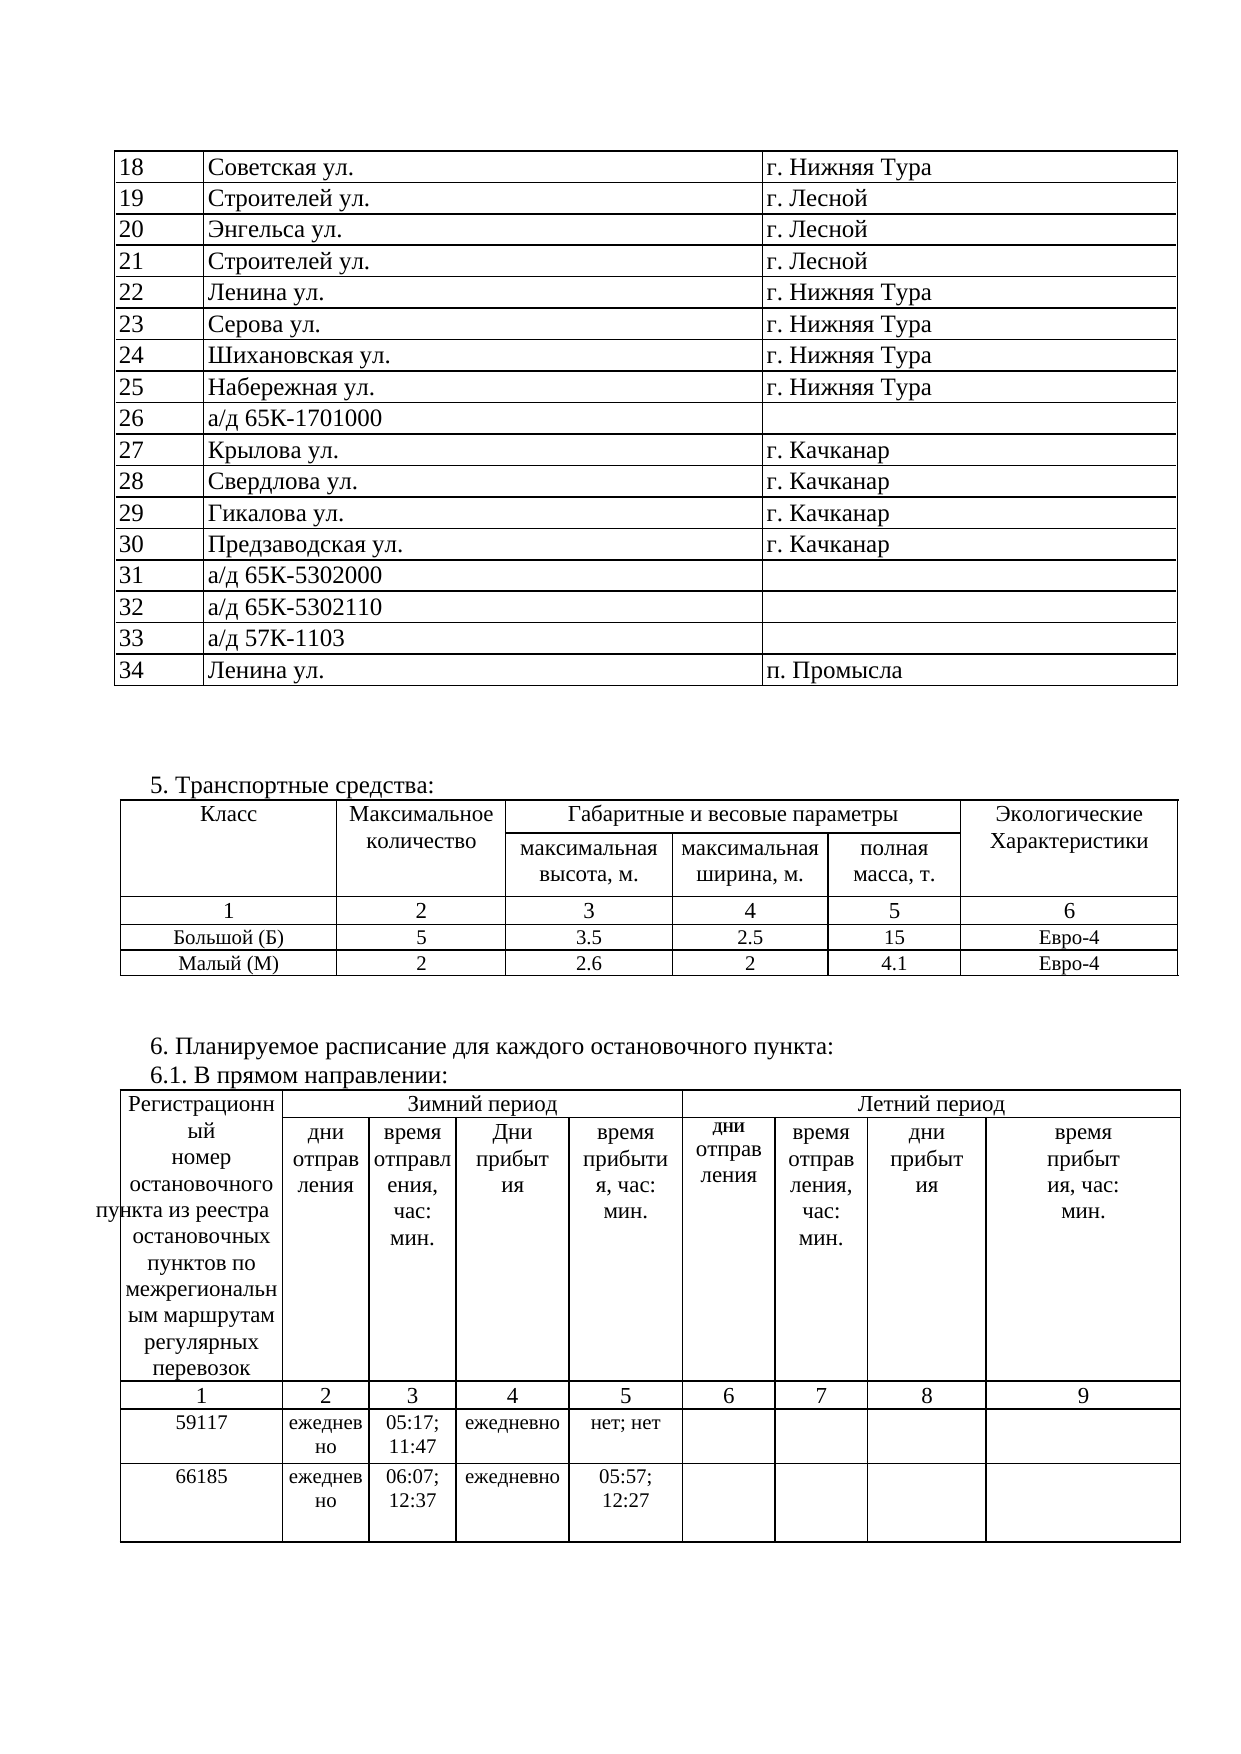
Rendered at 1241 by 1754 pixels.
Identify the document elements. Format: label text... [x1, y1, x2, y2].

table_cell Гикалова ул. [204, 498, 762, 527]
table_cell г. Лесной [763, 181, 1177, 213]
table_cell 34 [115, 654, 203, 685]
table_cell г. Нижняя Тура [763, 339, 1177, 370]
table_cell 59117 [121, 1410, 282, 1463]
table_cell 4 [457, 1382, 568, 1408]
table_cell [763, 559, 1177, 590]
table_cell а/д 65К-5302110 [204, 592, 762, 622]
table_cell ежедневно [457, 1410, 568, 1463]
table_cell а/д 57К-1103 [204, 623, 762, 653]
table_cell 31 [115, 560, 203, 590]
table_cell Строителей ул. [204, 183, 762, 213]
text 6.1. В прямом направлении: [150, 1060, 1090, 1089]
table_cell 05:57; 12:27 [570, 1464, 682, 1541]
table_cell 2.6 [506, 951, 672, 975]
table_cell Советская ул. [204, 152, 762, 181]
table_cell Серова ул. [204, 309, 762, 339]
table_cell дни отправ ления [283, 1118, 368, 1380]
table_cell 2 [283, 1382, 368, 1408]
table_cell 27 [115, 434, 203, 464]
table_cell г. Нижняя Тура [763, 307, 1177, 339]
table_cell полная масса, т. [829, 834, 960, 896]
table_cell 9 [987, 1382, 1180, 1408]
table_cell [776, 1410, 867, 1463]
table_header Максимальное количество [337, 801, 505, 896]
table_cell [763, 622, 1177, 653]
table_cell п. Промысла [763, 653, 1177, 685]
table_cell 24 [115, 340, 203, 370]
table_cell Ленина ул. [204, 655, 762, 685]
table_cell 22 [115, 277, 203, 307]
table_cell 5 [570, 1382, 682, 1408]
table_cell Строителей ул. [204, 246, 762, 276]
table_cell дни прибыт ия [868, 1118, 985, 1380]
table_cell 21 [115, 245, 203, 276]
table_cell [776, 1464, 867, 1541]
table_cell Дни прибыт ия [457, 1118, 568, 1380]
table_cell 3 [506, 897, 672, 923]
table_cell время прибыт ия, час: мин. [987, 1118, 1180, 1380]
table_cell 2.5 [673, 925, 827, 949]
table_cell время отправ ления, час: мин. [776, 1118, 867, 1380]
table_cell Предзаводская ул. [204, 529, 762, 559]
table_cell максимальная высота, м. [506, 834, 672, 896]
table_cell а/д 65К-5302000 [204, 561, 762, 590]
table_cell 5 [829, 897, 960, 923]
table_cell 25 [115, 371, 203, 402]
table_cell 2 [673, 951, 827, 975]
table_cell 7 [776, 1382, 867, 1408]
table_cell максимальная ширина, м. [673, 834, 827, 896]
table_cell а/д 65К-1701000 [204, 403, 762, 433]
table_cell г. Лесной [763, 244, 1177, 276]
table_cell [868, 1410, 985, 1463]
table_cell [683, 1464, 774, 1541]
table_cell 8 [868, 1382, 985, 1408]
table_cell ДНИ отправ ления [683, 1118, 774, 1380]
table_cell [763, 590, 1177, 622]
table_cell Малый (М) [121, 951, 336, 975]
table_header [121, 1091, 282, 1380]
table_cell 33 [115, 623, 203, 653]
table_cell 66185 [121, 1464, 282, 1541]
table_cell Свердлова ул. [204, 466, 762, 496]
table_cell г. Качканар [763, 465, 1177, 496]
table_cell 6 [961, 897, 1177, 923]
table_cell [683, 1410, 774, 1463]
table_cell [987, 1464, 1180, 1541]
table_cell г. Нижняя Тура [763, 370, 1177, 402]
table_cell 18 [115, 152, 203, 181]
text 5. Транспортные средства: [150, 770, 1090, 799]
table_cell Евро-4 [961, 925, 1177, 949]
table_cell ежедневно [283, 1464, 368, 1541]
table_cell ежедневно [283, 1410, 368, 1463]
table_cell 20 [115, 214, 203, 244]
table_cell время отправл ения, час: мин. [370, 1118, 455, 1380]
table_cell нет; нет [570, 1410, 682, 1463]
table_cell 32 [115, 591, 203, 622]
table_cell г. Нижняя Тура [763, 152, 1177, 181]
table_header Класс [121, 801, 336, 896]
table_cell [868, 1464, 985, 1541]
table_cell 6 [683, 1382, 774, 1408]
table_cell 1 [121, 1382, 282, 1408]
table_header Зимний период [283, 1091, 682, 1117]
table_cell 26 [115, 403, 203, 433]
table_header Экологические Характеристики [961, 801, 1177, 896]
table_cell 23 [115, 308, 203, 339]
table_cell 05:17; 11:47 [370, 1410, 455, 1463]
table_cell г. Качканар [763, 433, 1177, 464]
table_cell г. Лесной [763, 213, 1177, 244]
table_cell 15 [829, 925, 960, 949]
table_cell 2 [337, 951, 505, 975]
table_cell 1 [121, 897, 336, 923]
table_cell [763, 402, 1177, 433]
table_cell [987, 1410, 1180, 1463]
text 6. Планируемое расписание для каждого остановочного пункта: [150, 1031, 1090, 1060]
table_cell г. Нижняя Тура [763, 276, 1177, 307]
table_cell г. Качканар [763, 528, 1177, 559]
table_header Габаритные и весовые параметры [506, 801, 960, 832]
table_cell 2 [337, 897, 505, 923]
table_cell Энгельса ул. [204, 215, 762, 244]
table_cell время прибыти я, час: мин. [570, 1118, 682, 1380]
table_cell 3 [370, 1382, 455, 1408]
table_cell Большой (Б) [121, 925, 336, 949]
table_cell ежедневно [457, 1464, 568, 1541]
table_cell 4 [673, 897, 827, 923]
table_cell 3.5 [506, 925, 672, 949]
table_cell 06:07; 12:37 [370, 1464, 455, 1541]
table_header Летний период [683, 1091, 1180, 1117]
table_cell Шихановская ул. [204, 340, 762, 370]
table_cell 30 [115, 529, 203, 559]
table_cell 4.1 [829, 951, 960, 975]
table_cell 28 [115, 466, 203, 496]
table_cell г. Качканар [763, 496, 1177, 527]
table_cell Крылова ул. [204, 435, 762, 464]
table_cell 5 [337, 925, 505, 949]
table_cell Евро-4 [961, 951, 1177, 975]
table_cell Ленина ул. [204, 277, 762, 307]
table_cell 29 [115, 497, 203, 527]
table_cell 19 [115, 183, 203, 213]
table_cell Набережная ул. [204, 372, 762, 402]
